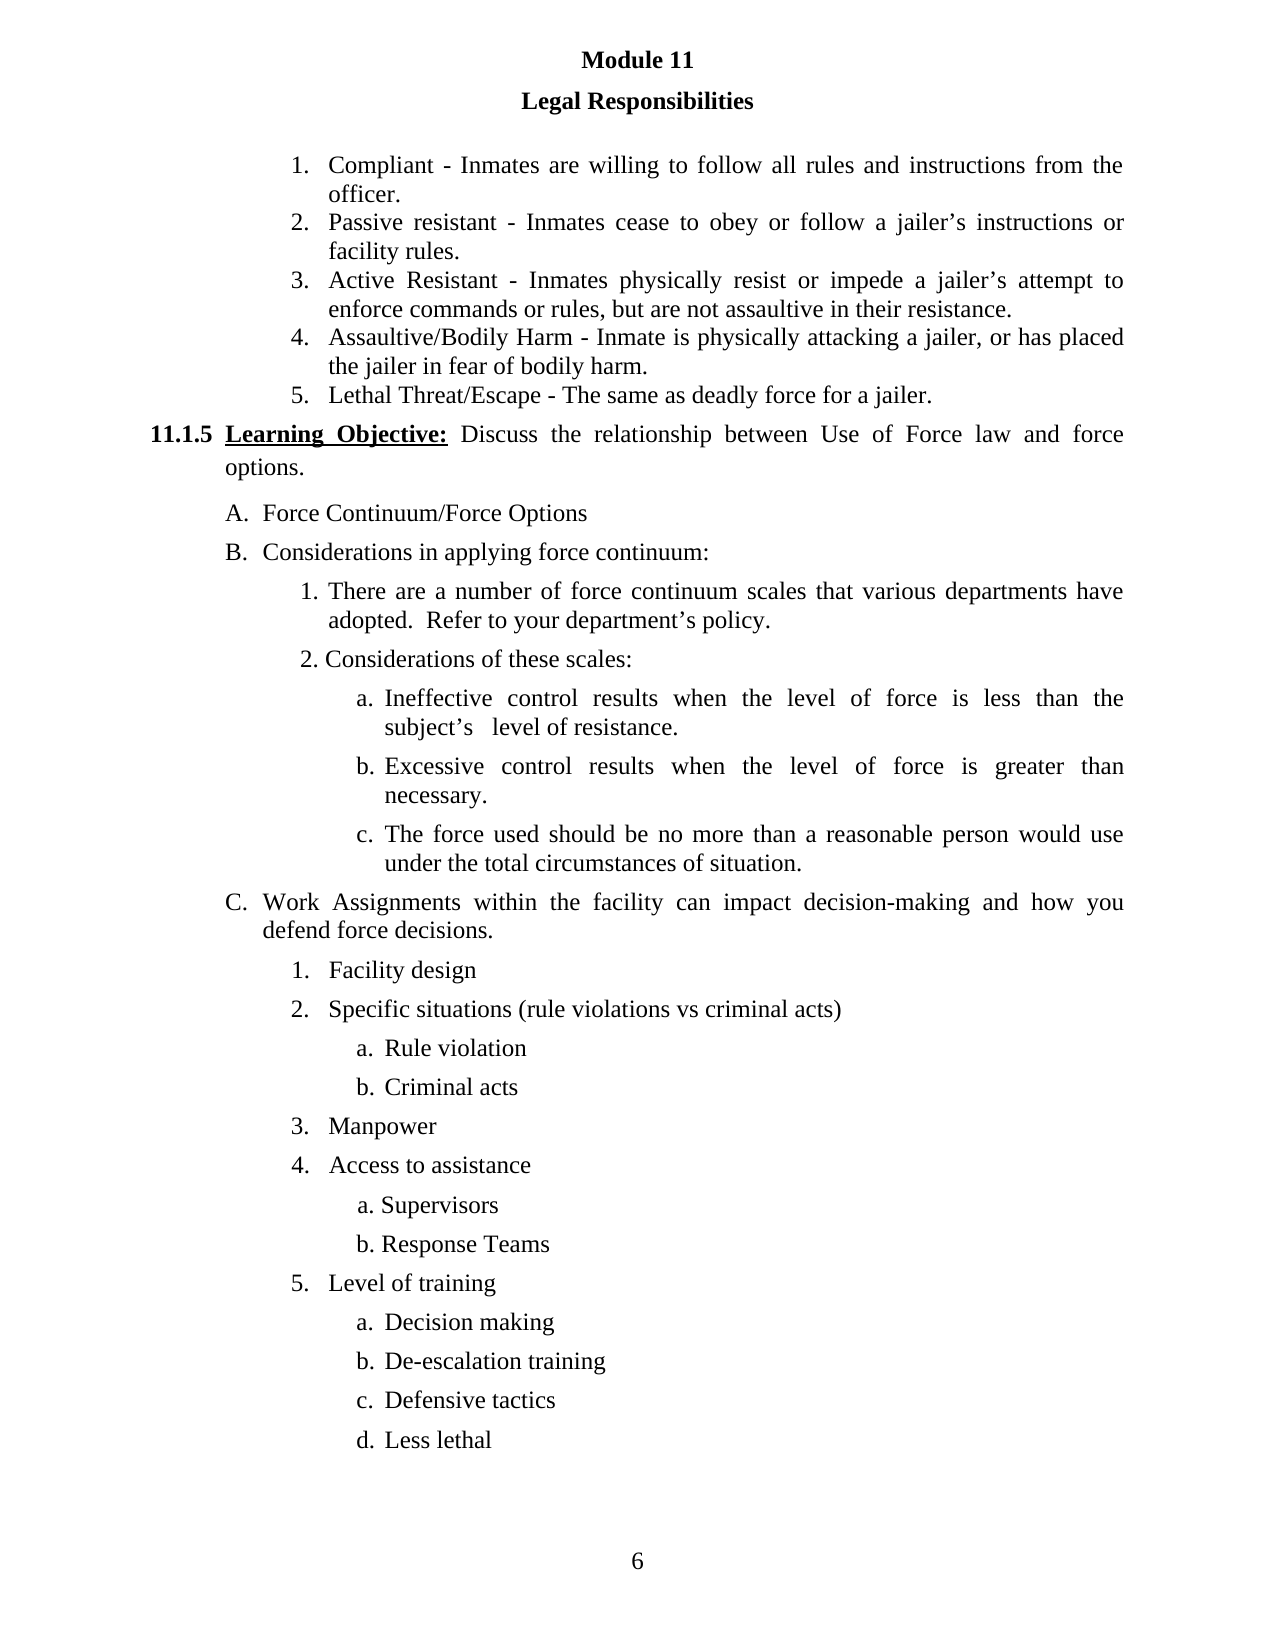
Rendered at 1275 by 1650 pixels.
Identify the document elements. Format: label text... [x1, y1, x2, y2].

text 2. Considerations of these scales: [291, 644, 1125, 673]
list a. Supervisors [357, 1190, 1125, 1218]
text B. Considerations in applying force continuum: [225, 537, 1125, 566]
list Rule violation [356, 1033, 1125, 1062]
list The force used should be no more than a reasonable person would use under the total circumstances of situation. [356, 819, 1125, 876]
text A. Force Continuum/Force Options [225, 498, 1125, 526]
list De-escalation training [356, 1346, 1125, 1375]
list Assaultive/Bodily Harm - Inmate is physically attacking a jailer, or has placed the jailer in fear of bodily harm. [291, 322, 1125, 380]
list Passive resistant - Inmates cease to obey or follow a jailer’s instructions or facility rules. [291, 207, 1125, 265]
list Compliant - Inmates are willing to follow all rules and instructions from the officer. [291, 150, 1125, 207]
text C. Work Assignments within the facility can impact decision-making and how you defend force decisions. [225, 887, 1125, 944]
list Access to assistance [291, 1151, 1125, 1179]
list Defensive tactics [356, 1386, 1125, 1414]
list Criminal acts [356, 1072, 1125, 1101]
subtitle 11.1.5 Learning Objective: Discuss the relationship between Use of Force law and force options. [150, 419, 1125, 481]
list Active Resistant - Inmates physically resist or impede a jailer’s attempt to enforce commands or rules, but are not assaultive in their resistance. [291, 265, 1125, 322]
list Ineffective control results when the level of force is less than the subject’s level of resistance. [356, 683, 1125, 741]
text b. Response Teams [300, 1229, 1125, 1258]
list Level of training [291, 1268, 1125, 1297]
list Decision making [356, 1307, 1125, 1336]
list Lethal Threat/Escape - The same as deadly force for a jailer. [291, 380, 1125, 409]
list Excessive control results when the level of force is greater than necessary. [356, 751, 1125, 808]
list Specific situations (rule violations vs criminal acts) [291, 994, 1125, 1023]
text 1. There are a number of force continuum scales that various departments have adopted. Refer to your department’s policy. [300, 576, 1125, 633]
list Facility design [291, 955, 1125, 983]
list Manpower [291, 1111, 1125, 1140]
list Less lethal [356, 1425, 1125, 1453]
